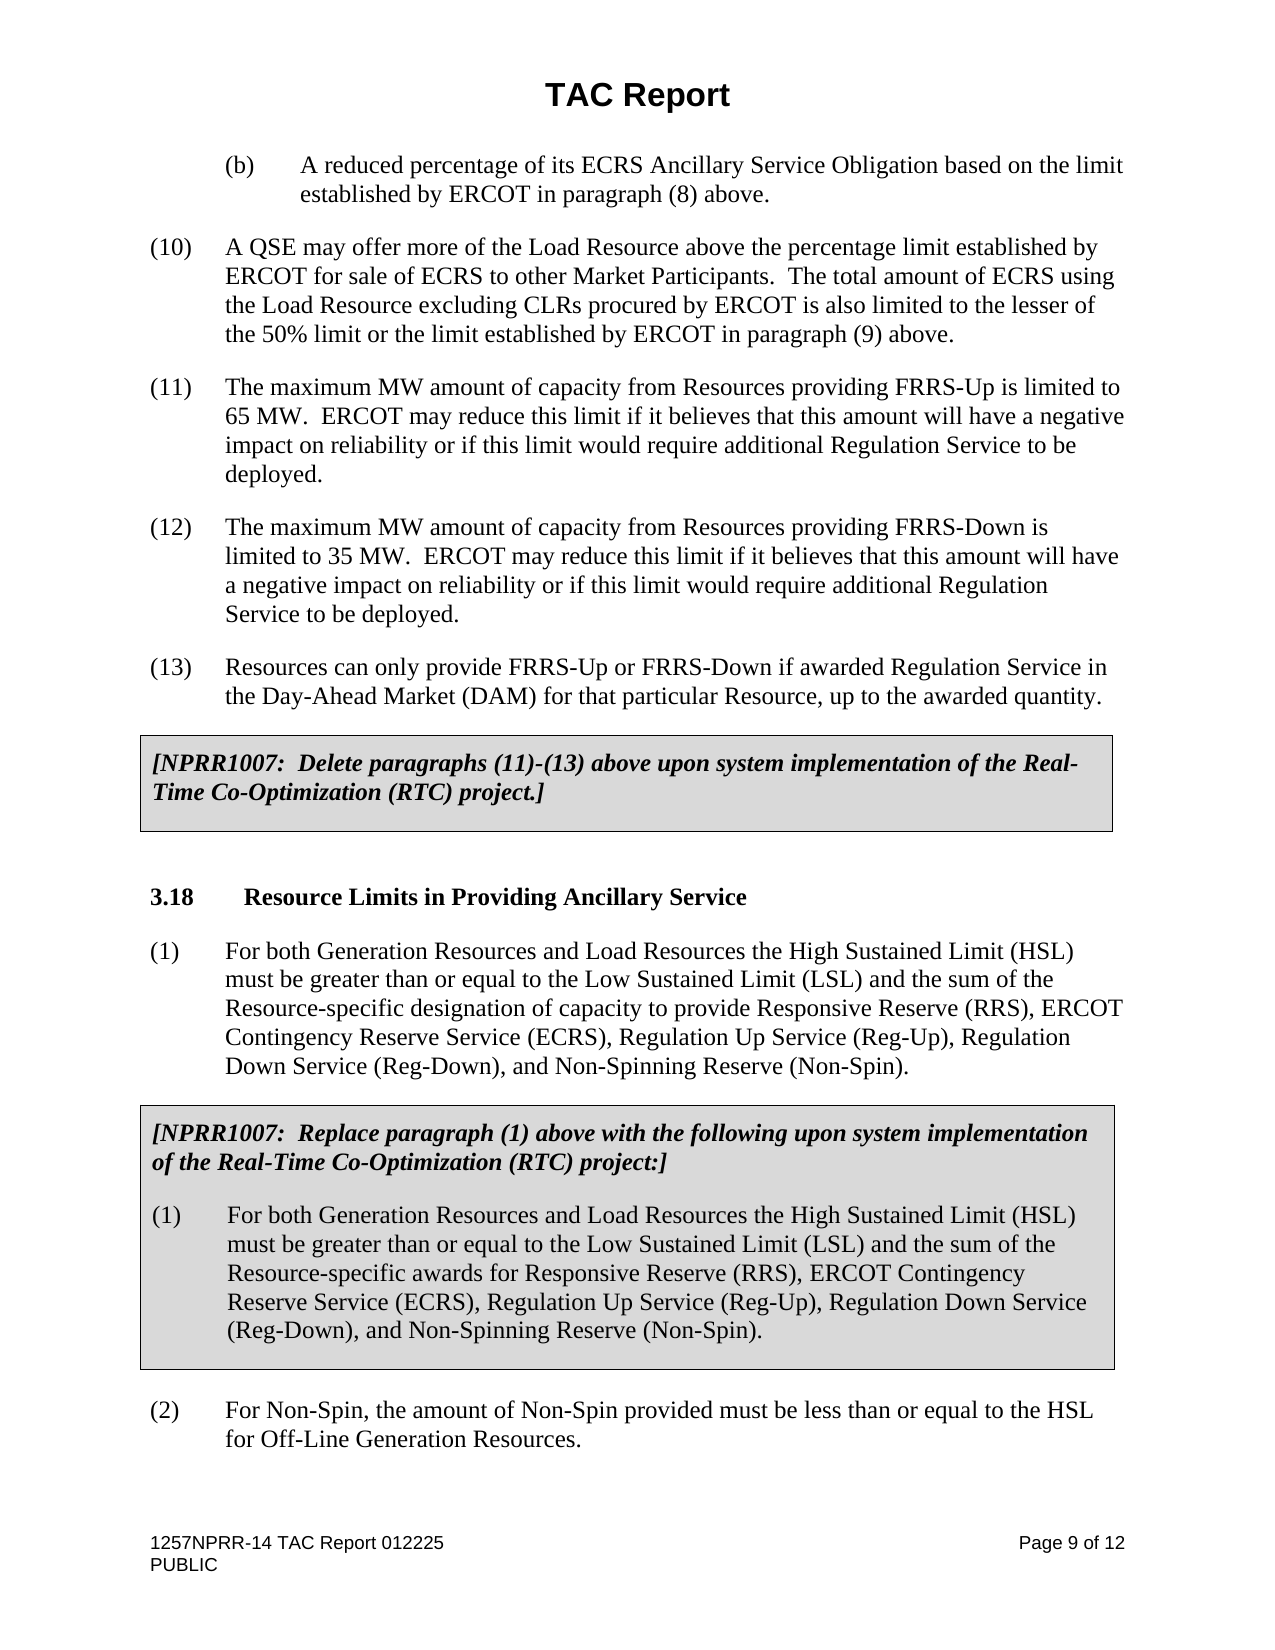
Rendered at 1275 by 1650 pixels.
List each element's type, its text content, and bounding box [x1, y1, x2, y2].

text (13) Resources can only provide FRRS-Up or FRRS-Down if awarded Regulation Service in the Day-Ahead Market (DAM) for that particular Resource, up to the awarded quantity. [150, 652, 1125, 710]
text 3.18 Resource Limits in Providing Ancillary Service [150, 882, 1125, 911]
text (b) A reduced percentage of its ECRS Ancillary Service Obligation based on the limit established by ERCOT in paragraph (8) above. [225, 150, 1125, 207]
text (1) For both Generation Resources and Load Resources the High Sustained Limit (HSL) must be greater than or equal to the Low Sustained Limit (LSL) and the sum of the Resource-specific designation of capacity to provide Responsive Reserve (RRS), ERCOT Contingency Reserve Service (ECRS), Regulation Up Service (Reg-Up), Regulation Down Service (Reg-Down), and Non-Spinning Reserve (Non-Spin). [150, 936, 1125, 1079]
table_header [NPRR1007: Replace paragraph (1) above with the following upon system implementation of the Real-Time Co-Optimization (RTC) project:] (1) For both Generation Resources and Load Resources the High Sustained Limit (HSL) must be greater than or equal to the Low Sustained Limit (LSL) and the sum of the Resource-specific awards for Responsive Reserve (RRS), ERCOT Contingency Reserve Service (ECRS), Regulation Up Service (Reg-Up), Regulation Down Service (Reg-Down), and Non-Spinning Reserve (Non-Spin). [141, 1106, 1114, 1369]
text (12) The maximum MW amount of capacity from Resources providing FRRS-Down is limited to 35 MW. ERCOT may reduce this limit if it believes that this amount will have a negative impact on reliability or if this limit would require additional Regulation Service to be deployed. [150, 512, 1125, 627]
text (2) For Non-Spin, the amount of Non-Spin provided must be less than or equal to the HSL for Off-Line Generation Resources. [150, 1395, 1125, 1453]
text (10) A QSE may offer more of the Load Resource above the percentage limit established by ERCOT for sale of ECRS to other Market Participants. The total amount of ECRS using the Load Resource excluding CLRs procured by ERCOT is also limited to the lesser of the 50% limit or the limit established by ERCOT in paragraph (9) above. [150, 232, 1125, 347]
table_header [NPRR1007: Delete paragraphs (11)-(13) above upon system implementation of the Real-Time Co-Optimization (RTC) project.] [141, 736, 1112, 831]
text (11) The maximum MW amount of capacity from Resources providing FRRS-Up is limited to 65 MW. ERCOT may reduce this limit if it believes that this amount will have a negative impact on reliability or if this limit would require additional Regulation Service to be deployed. [150, 372, 1125, 487]
